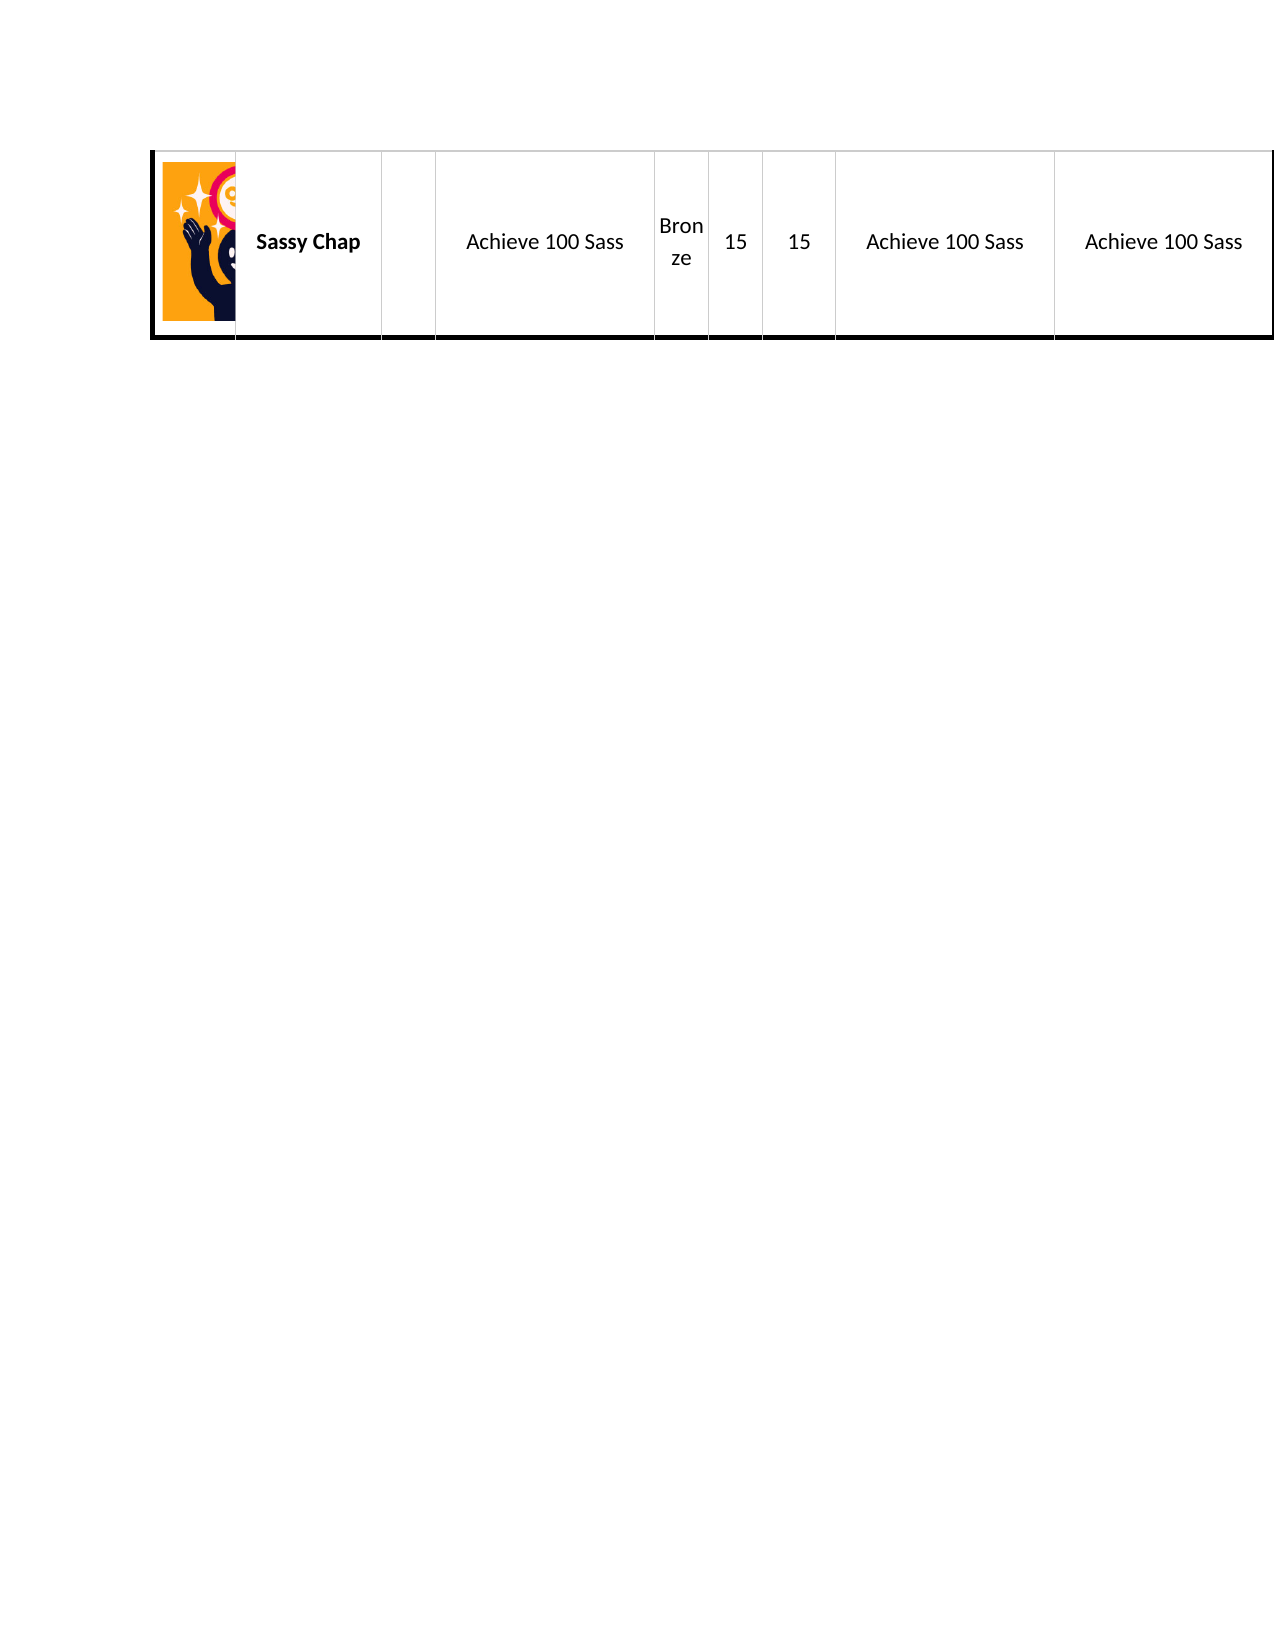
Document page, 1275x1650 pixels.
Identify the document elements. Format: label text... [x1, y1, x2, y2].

table_cell 15 [763, 152, 835, 335]
table_cell Achieve 100 Sass [1055, 152, 1272, 335]
table_cell 15 [709, 152, 762, 335]
picture [162, 162, 236, 321]
table_cell [382, 152, 435, 335]
table_cell Sassy Chap [236, 152, 381, 335]
table_cell Bronze [655, 152, 708, 335]
table_cell [155, 152, 235, 335]
table_cell Achieve 100 Sass [436, 152, 654, 335]
table_cell Achieve 100 Sass [836, 152, 1054, 335]
